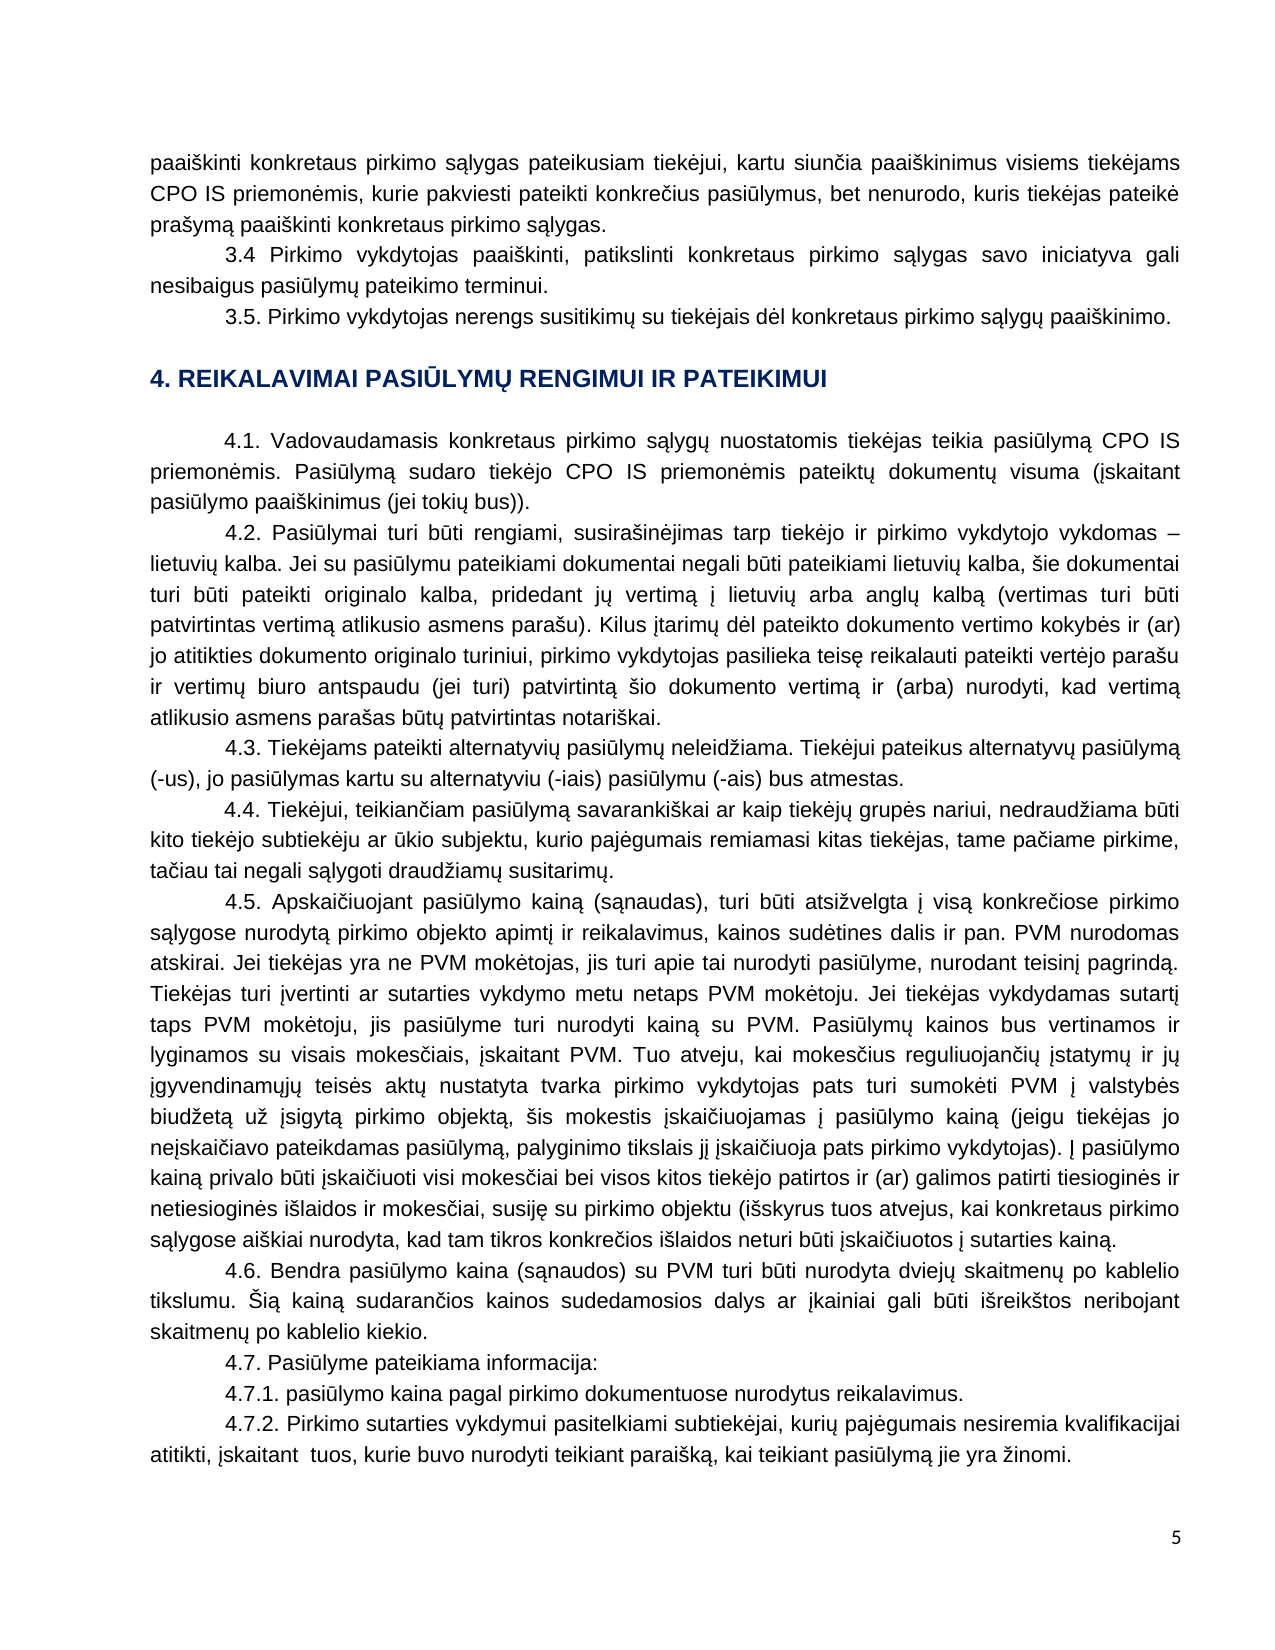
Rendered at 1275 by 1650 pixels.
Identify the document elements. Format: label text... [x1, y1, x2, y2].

text 4.2. Pasiūlymai turi būti rengiami, susirašinėjimas tarp tiekėjo ir pirkimo vykdytojo vykdomas – lietuvių kalba. Jei su pasiūlymu pateikiami dokumentai negali būti pateikiami lietuvių kalba, šie dokumentai turi būti pateikti originalo kalba, pridedant jų vertimą į lietuvių arba anglų kalbą (vertimas turi būti patvirtintas vertimą atlikusio asmens parašu). Kilus įtarimų dėl pateikto dokumento vertimo kokybės ir (ar) jo atitikties dokumento originalo turiniui, pirkimo vykdytojas pasilieka teisę reikalauti pateikti vertėjo parašu ir vertimų biuro antspaudu (jei turi) patvirtintą šio dokumento vertimą ir (arba) nurodyti, kad vertimą atlikusio asmens parašas būtų patvirtintas notariškai. [150, 520, 1181, 729]
text 4.3. Tiekėjams pateikti alternatyvių pasiūlymų neleidžiama. Tiekėjui pateikus alternatyvų pasiūlymą (-us), jo pasiūlymas kartu su alternatyviu (-iais) pasiūlymu (-ais) bus atmestas. [150, 735, 1181, 791]
text 4.7. Pasiūlyme pateikiama informacija: [150, 1350, 1181, 1375]
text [150, 150, 1181, 237]
text 4.5. Apskaičiuojant pasiūlymo kainą (sąnaudas), turi būti atsižvelgta į visą konkrečiose pirkimo sąlygose nurodytą pirkimo objekto apimtį ir reikalavimus, kainos sudėtines dalis ir pan. PVM nurodomas atskirai. Jei tiekėjas yra ne PVM mokėtojas, jis turi apie tai nurodyti pasiūlyme, nurodant teisinį pagrindą. Tiekėjas turi įvertinti ar sutarties vykdymo metu netaps PVM mokėtoju. Jei tiekėjas vykdydamas sutartį taps PVM mokėtoju, jis pasiūlyme turi nurodyti kainą su PVM. Pasiūlymų kainos bus vertinamos ir lyginamos su visais mokesčiais, įskaitant PVM. Tuo atveju, kai mokesčius reguliuojančių įstatymų ir jų įgyvendinamųjų teisės aktų nustatyta tvarka pirkimo vykdytojas pats turi sumokėti PVM į valstybės biudžetą už įsigytą pirkimo objektą, šis mokestis įskaičiuojamas į pasiūlymo kainą (jeigu tiekėjas jo neįskaičiavo pateikdamas pasiūlymą, palyginimo tikslais jį įskaičiuoja pats pirkimo vykdytojas). Į pasiūlymo kainą privalo būti įskaičiuoti visi mokesčiai bei visos kitos tiekėjo patirtos ir (ar) galimos patirti tiesioginės ir netiesioginės išlaidos ir mokesčiai, susiję su pirkimo objektu (išskyrus tuos atvejus, kai konkretaus pirkimo sąlygose aiškiai nurodyta, kad tam tikros konkrečios išlaidos neturi būti įskaičiuotos į sutarties kainą. [150, 889, 1181, 1252]
text 4.4. Tiekėjui, teikiančiam pasiūlymą savarankiškai ar kaip tiekėjų grupės nariui, nedraudžiama būti kito tiekėjo subtiekėju ar ūkio subjektu, kurio pajėgumais remiamasi kitas tiekėjas, tame pačiame pirkime, tačiau tai negali sąlygoti draudžiamų susitarimų. [150, 797, 1181, 883]
list 4.1. Vadovaudamasis konkretaus pirkimo sąlygų nuostatomis tiekėjas teikia pasiūlymą CPO IS priemonėmis. Pasiūlymą sudaro tiekėjo CPO IS priemonėmis pateiktų dokumentų visuma (įskaitant pasiūlymo paaiškinimus (jei tokių bus)). [150, 428, 1181, 514]
text 4.7.2. Pirkimo sutarties vykdymui pasitelkiami subtiekėjai, kurių pajėgumais nesiremia kvalifikacijai atitikti, įskaitant tuos, kurie buvo nurodyti teikiant paraišką, kai teikiant pasiūlymą jie yra žinomi. [150, 1411, 1181, 1467]
subtitle 4. REIKALAVIMAI PASIŪLYMŲ RENGIMUI IR PATEIKIMUI [150, 363, 1181, 392]
text 4.6. Bendra pasiūlymo kaina (sąnaudos) su PVM turi būti nurodyta dviejų skaitmenų po kablelio tikslumu. Šią kainą sudarančios kainos sudedamosios dalys ar įkainiai gali būti išreikštos neribojant skaitmenų po kablelio kiekio. [150, 1257, 1181, 1344]
text 3.4 Pirkimo vykdytojas paaiškinti, patikslinti konkretaus pirkimo sąlygas savo iniciatyva gali nesibaigus pasiūlymų pateikimo terminui. [150, 242, 1181, 298]
text 3.5. Pirkimo vykdytojas nerengs susitikimų su tiekėjais dėl konkretaus pirkimo sąlygų paaiškinimo. [150, 304, 1181, 329]
text 4.7.1. pasiūlymo kaina pagal pirkimo dokumentuose nurodytus reikalavimus. [150, 1380, 1181, 1406]
